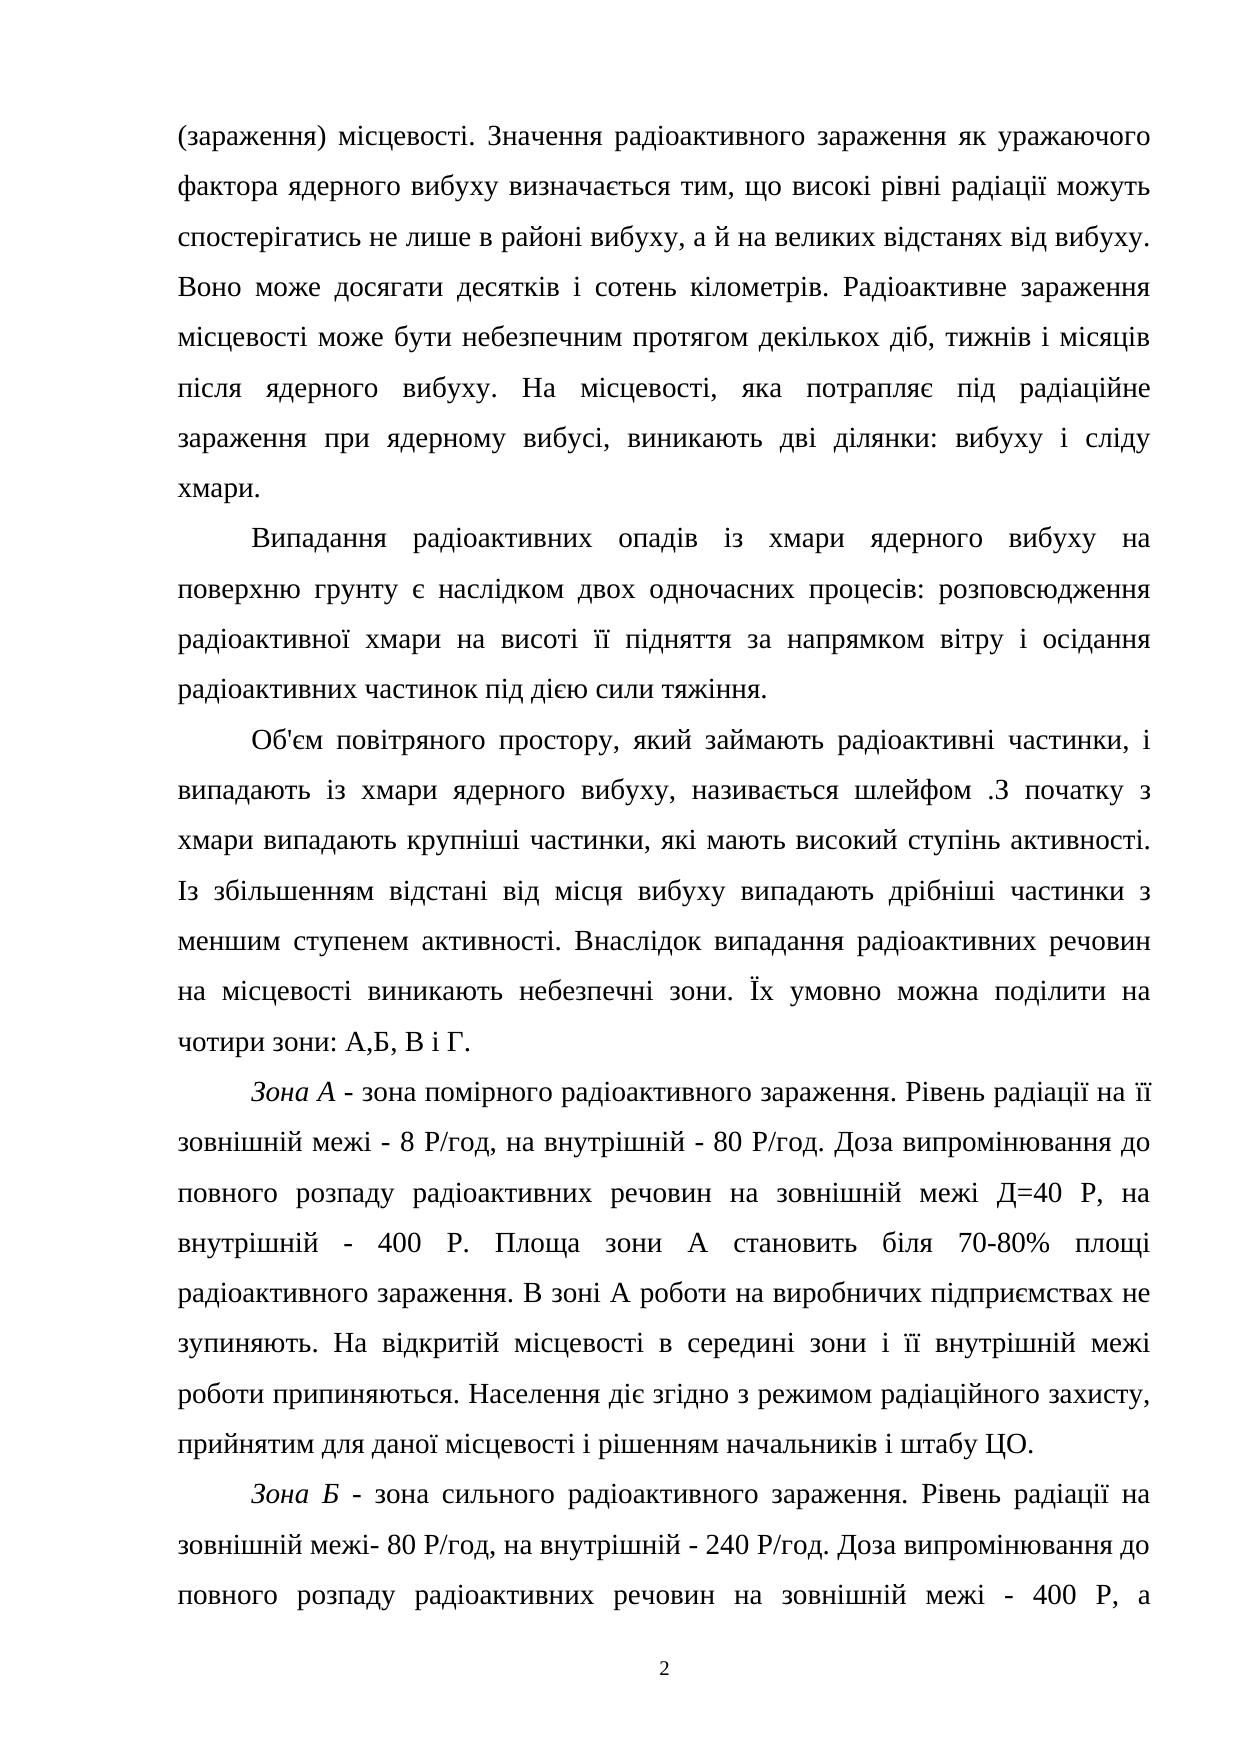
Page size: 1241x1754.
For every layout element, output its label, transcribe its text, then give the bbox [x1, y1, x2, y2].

text Об'єм повітряного простору, який займають радіоактивні частинки, і випадають із хмари ядерного вибуху, називається шлейфом .З початку з хмари випадають крупніші частинки, які мають високий ступінь активності. Із збільшенням відстані від місця вибуху випадають дрібніші частинки з меншим ступенем активності. Внаслідок випадання радіоактивних речовин на місцевості виникають небезпечні зони. Їх умовно можна поділити на чотири зони: А,Б, В і Г. [177, 722, 1152, 1057]
text Випадання радіоактивних опадів із хмари ядерного вибуху на поверхню грунту є наслідком двох одночасних процесів: розповсюдження радіоактивної хмари на висоті її підняття за напрямком вітру і осідання радіоактивних частинок під дією сили тяжіння. [177, 521, 1152, 705]
text Зона А - зона помірного радіоактивного зараження. Рівень радіації на її зовнішній межі - 8 Р/год, на внутрішній - 80 Р/год. Доза випромінювання до повного розпаду радіоактивних речовин на зовнішній межі Д=40 Р, на внутрішній - 400 Р. Площа зони А становить біля 70-80% площі радіоактивного зараження. В зоні А роботи на виробничих підприємствах не зупиняють. На відкритій місцевості в середині зони і її внутрішній межі роботи припиняються. Населення діє згідно з режимом радіаційного захисту, прийнятим для даної місцевості і рішенням начальників і штабу ЦО. [177, 1074, 1152, 1460]
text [177, 1477, 1152, 1611]
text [177, 118, 1152, 504]
